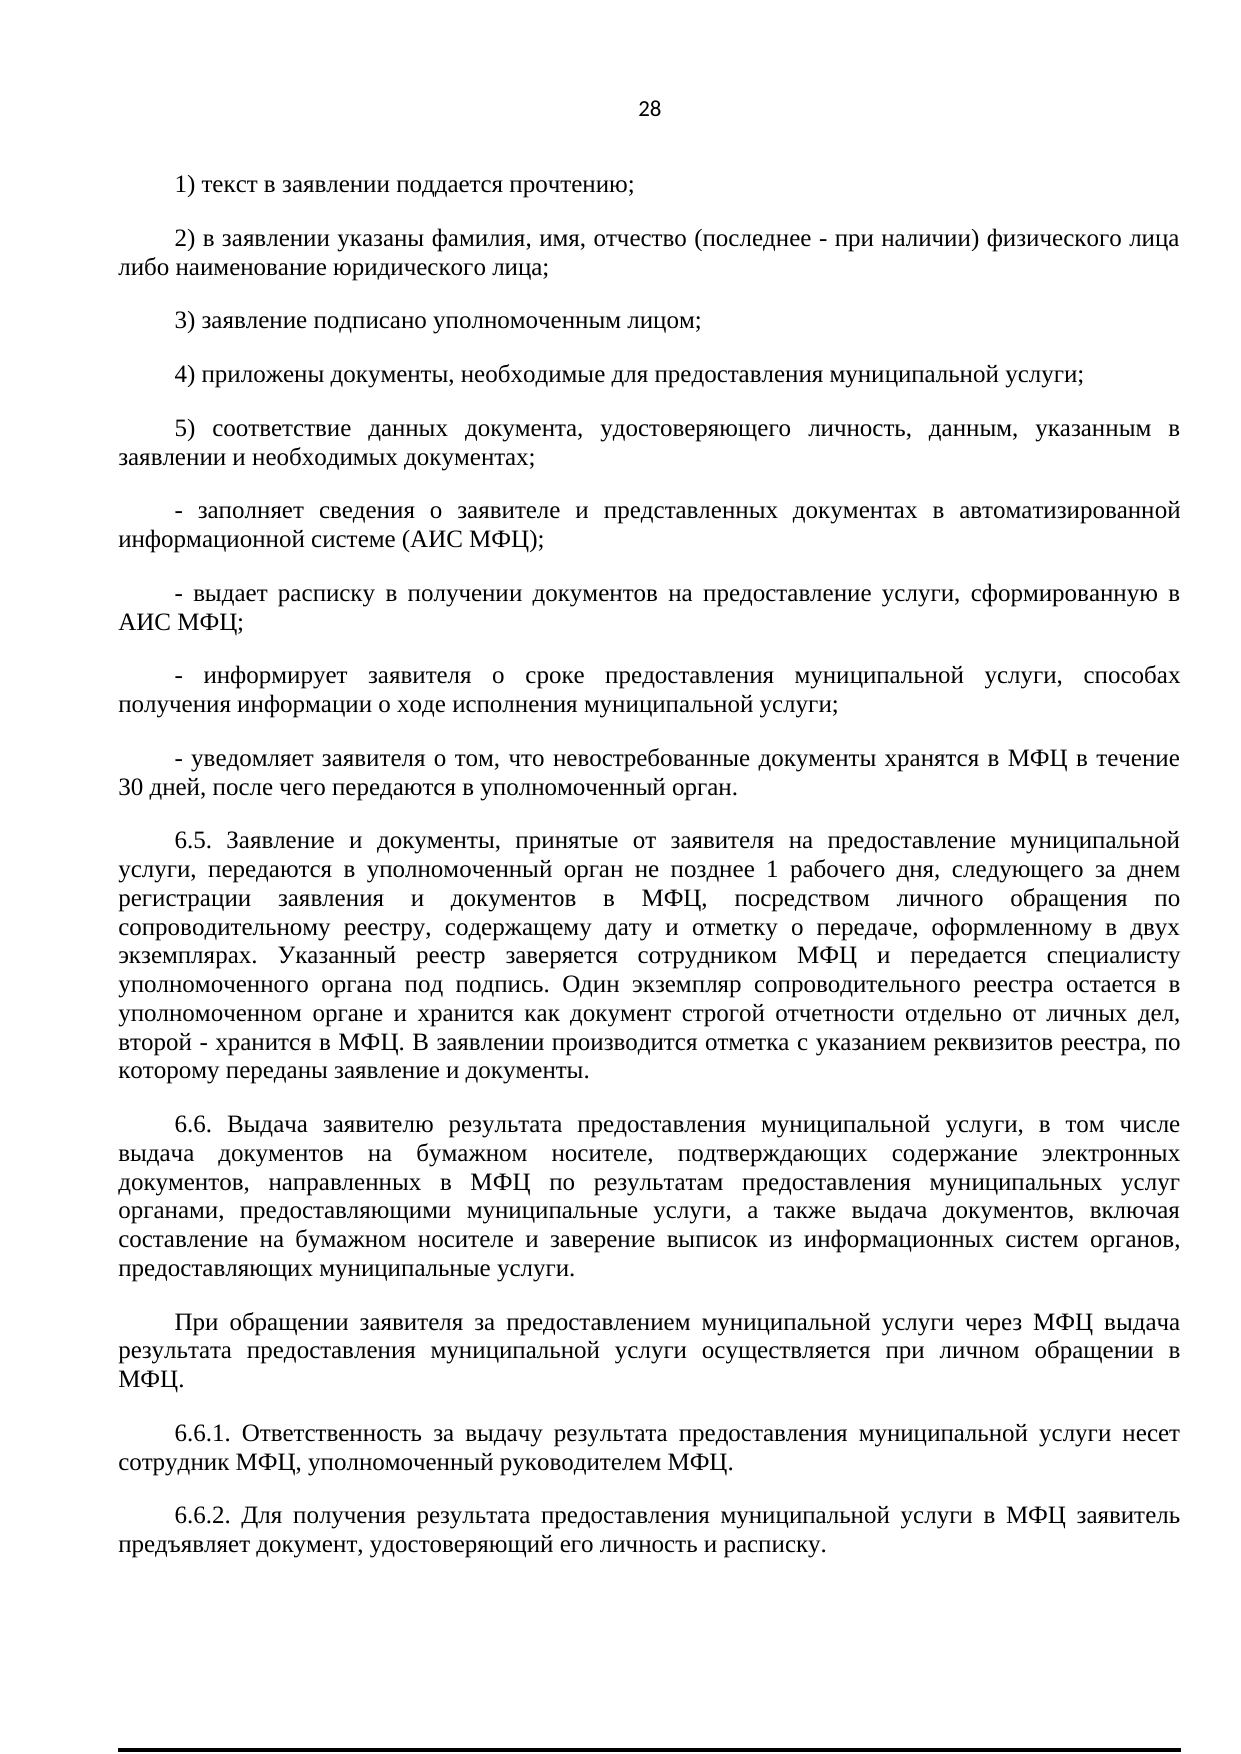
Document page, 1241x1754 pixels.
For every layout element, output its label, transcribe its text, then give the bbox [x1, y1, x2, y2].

text 1) текст в заявлении поддается прочтению; [118, 169, 1181, 198]
text 4) приложены документы, необходимые для предоставления муниципальной услуги; [118, 359, 1181, 388]
text - заполняет сведения о заявителе и представленных документах в автоматизированной информационной системе (АИС МФЦ); [118, 496, 1181, 553]
text 3) заявление подписано уполномоченным лицом; [118, 306, 1181, 334]
text 6.6. Выдача заявителю результата предоставления муниципальной услуги, в том числе выдача документов на бумажном носителе, подтверждающих содержание электронных документов, направленных в МФЦ по результатам предоставления муниципальных услуг органами, предоставляющими муниципальные услуги, а также выдача документов, включая составление на бумажном носителе и заверение выписок из информационных систем органов, предоставляющих муниципальные услуги. [118, 1109, 1181, 1282]
text - уведомляет заявителя о том, что невостребованные документы хранятся в МФЦ в течение 30 дней, после чего передаются в уполномоченный орган. [118, 743, 1181, 801]
text При обращении заявителя за предоставлением муниципальной услуги через МФЦ выдача результата предоставления муниципальной услуги осуществляется при личном обращении в МФЦ. [118, 1307, 1181, 1393]
text 2) в заявлении указаны фамилия, имя, отчество (последнее - при наличии) физического лица либо наименование юридического лица; [118, 223, 1181, 281]
text 6.6.1. Ответственность за выдачу результата предоставления муниципальной услуги несет сотрудник МФЦ, уполномоченный руководителем МФЦ. [118, 1418, 1181, 1476]
text 6.6.2. Для получения результата предоставления муниципальной услуги в МФЦ заявитель предъявляет документ, удостоверяющий его личность и расписку. [118, 1501, 1181, 1558]
text 6.5. Заявление и документы, принятые от заявителя на предоставление муниципальной услуги, передаются в уполномоченный орган не позднее 1 рабочего дня, следующего за днем регистрации заявления и документов в МФЦ, посредством личного обращения по сопроводительному реестру, содержащему дату и отметку о передаче, оформленному в двух экземплярах. Указанный реестр заверяется сотрудником МФЦ и передается специалисту уполномоченного органа под подпись. Один экземпляр сопроводительного реестра остается в уполномоченном органе и хранится как документ строгой отчетности отдельно от личных дел, второй - хранится в МФЦ. В заявлении производится отметка с указанием реквизитов реестра, по которому переданы заявление и документы. [118, 826, 1181, 1084]
text - информирует заявителя о сроке предоставления муниципальной услуги, способах получения информации о ходе исполнения муниципальной услуги; [118, 661, 1181, 718]
text - выдает расписку в получении документов на предоставление услуги, сформированную в АИС МФЦ; [118, 578, 1181, 636]
text 5) соответствие данных документа, удостоверяющего личность, данным, указанным в заявлении и необходимых документах; [118, 413, 1181, 471]
